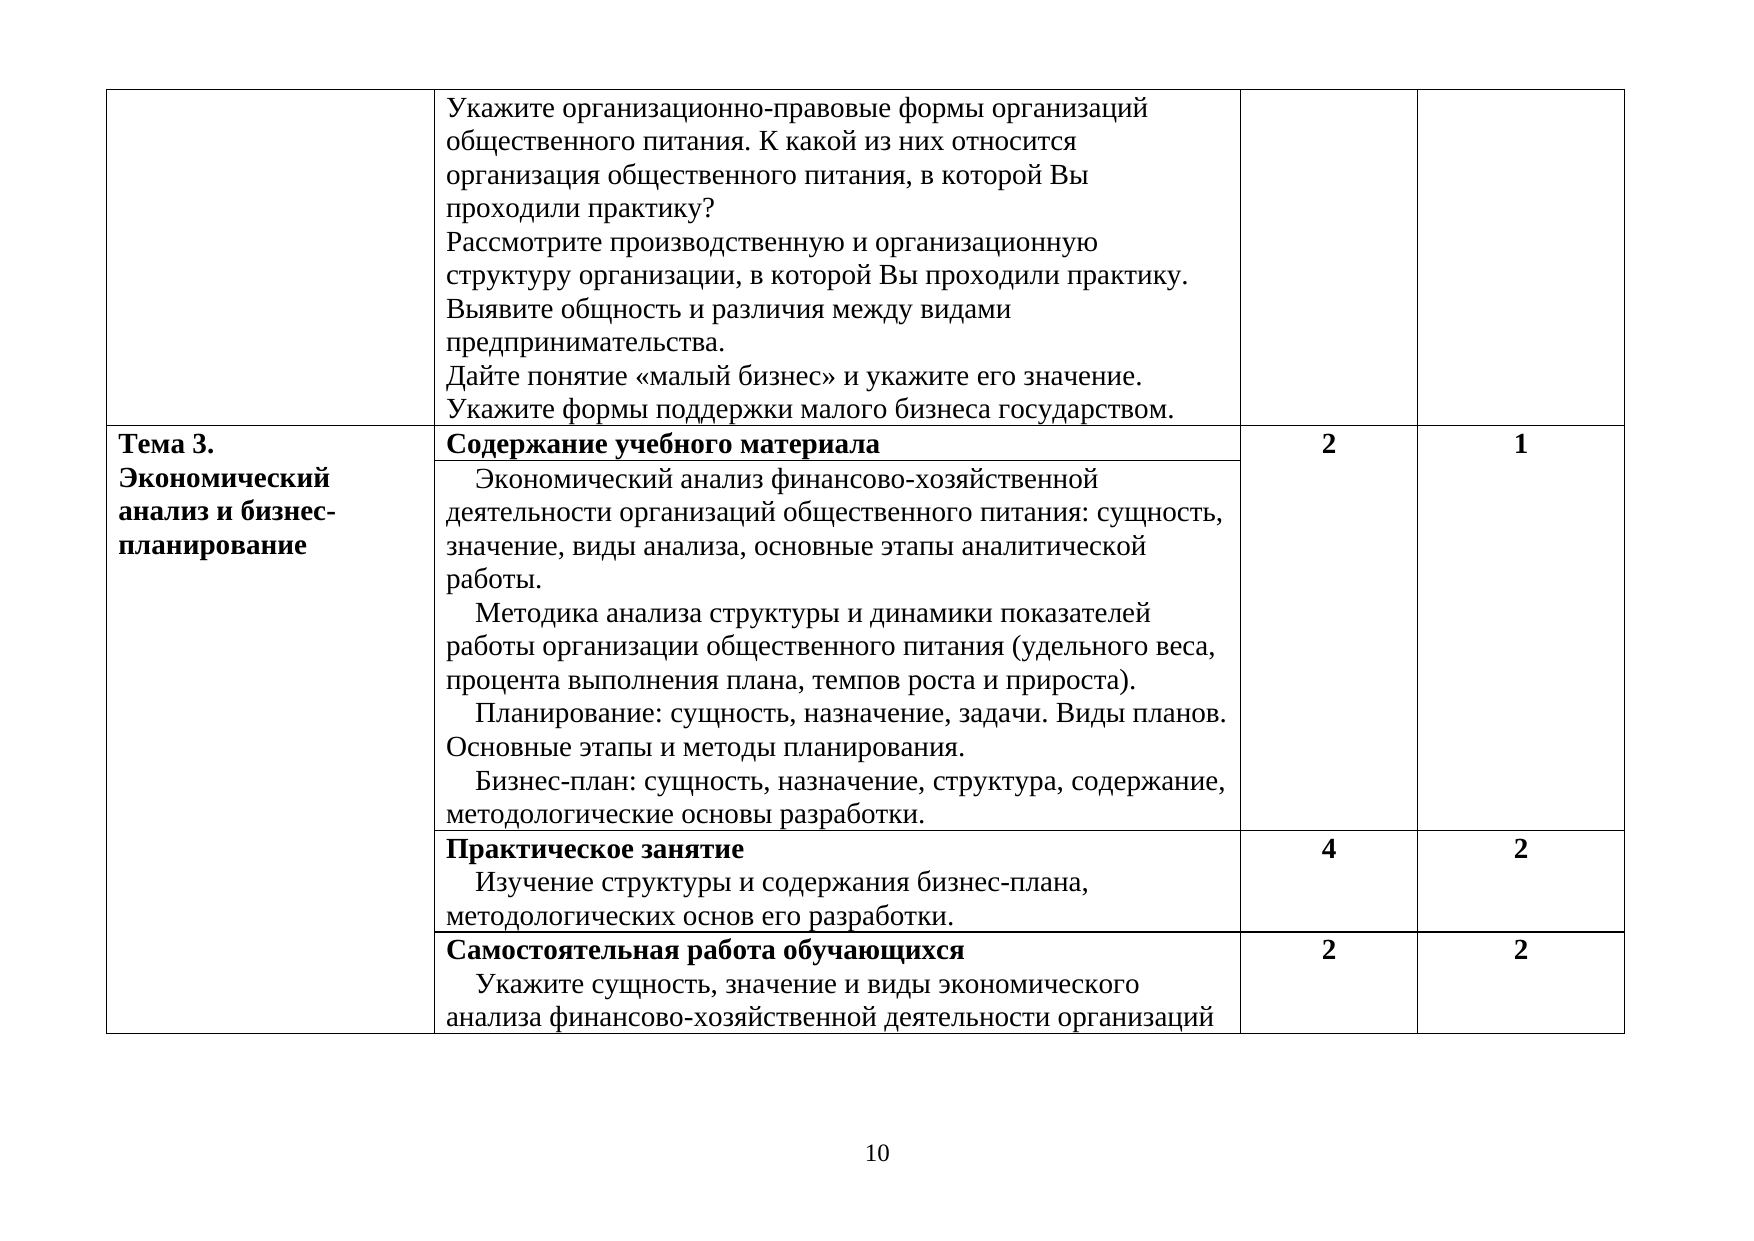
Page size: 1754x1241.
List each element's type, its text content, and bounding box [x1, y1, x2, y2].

table_cell Тема 3. Экономический анализ и бизнес- планирование [107, 426, 434, 1033]
table_cell 1 [1418, 426, 1624, 830]
table_cell 2 [1241, 90, 1417, 425]
table_cell Содержание учебного материала [435, 426, 1240, 460]
table_cell 2 [1418, 831, 1624, 931]
table_cell 4 [1241, 831, 1417, 931]
table_cell Экономический анализ финансово-хозяйственной деятельности организаций общественного питания: сущность, значение, виды анализа, основные этапы аналитической работы. Методика анализа структуры и динамики показателей работы организации общественного питания (удельного веса, процента выполнения плана, темпов роста и прироста). Планирование: сущность, назначение, задачи. Виды планов. Основные этапы и методы планирования. Бизнес-план: сущность, назначение, структура, содержание, методологические основы разработки. [435, 461, 1240, 830]
table_cell Практическое занятие Изучение структуры и содержания бизнес-плана, методологических основ его разработки. [435, 831, 1240, 931]
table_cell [435, 90, 1240, 425]
table_cell 2 [1418, 90, 1624, 425]
table_cell 2 [1241, 933, 1417, 1033]
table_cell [435, 933, 1240, 1033]
table_cell 2 [1418, 933, 1624, 1033]
table_cell 2 [1241, 426, 1417, 830]
